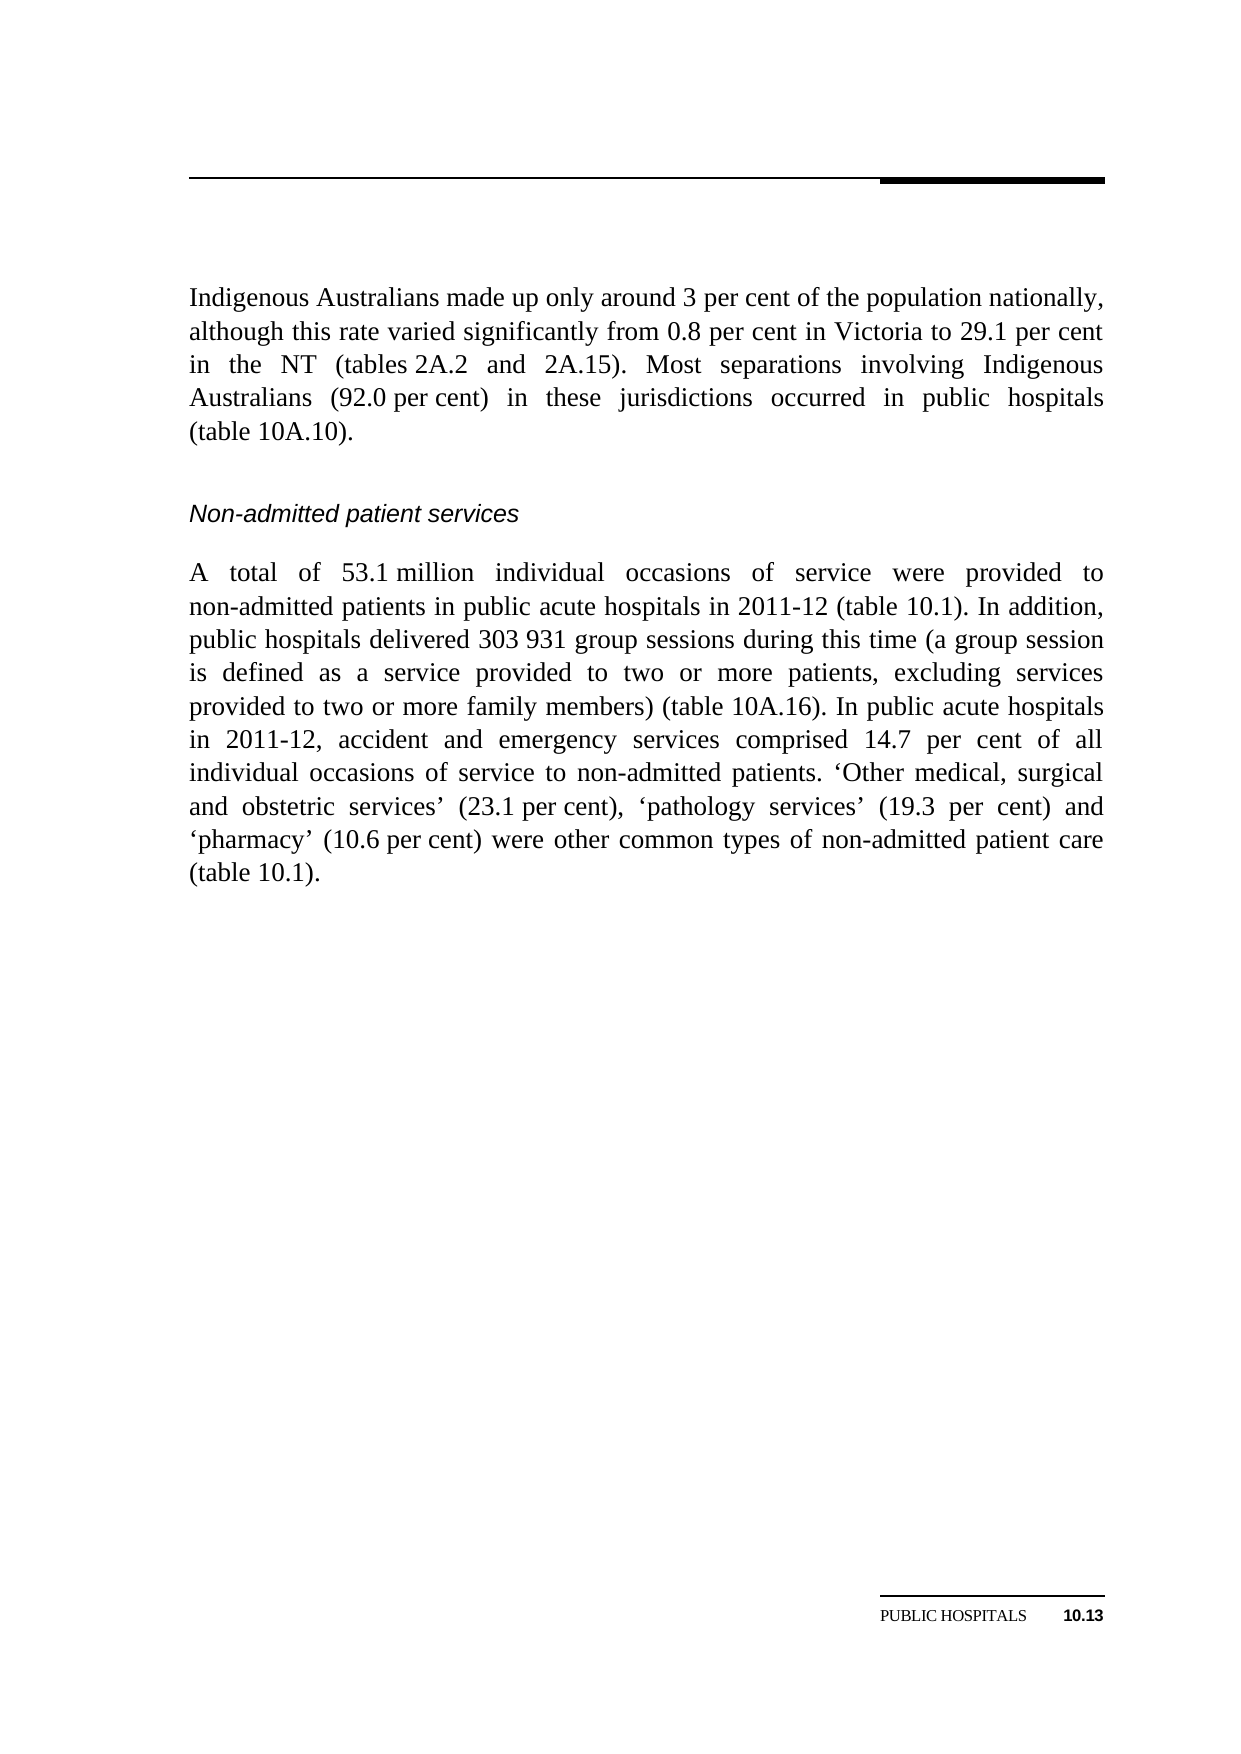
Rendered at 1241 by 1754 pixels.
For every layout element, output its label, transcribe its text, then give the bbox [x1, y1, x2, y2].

text A total of 53.1 million individual occasions of service were provided to non-admitted patients in public acute hospitals in 2011-12 (table 10.1). In addition, public hospitals delivered 303 931 group sessions during this time (a group session is defined as a service provided to two or more patients, excluding services provided to two or more family members) (table 10A.16). In public acute hospitals in 2011-12, accident and emergency services comprised 14.7 per cent of all individual occasions of service to non-admitted patients. ‘Other medical, surgical and obstetric services’ (23.1 per cent), ‘pathology services’ (19.3 per cent) and ‘pharmacy’ (10.6 per cent) were other common types of non-admitted patient care (table 10.1). [189, 554, 1104, 888]
subtitle Non-admitted patient services [189, 496, 1104, 529]
